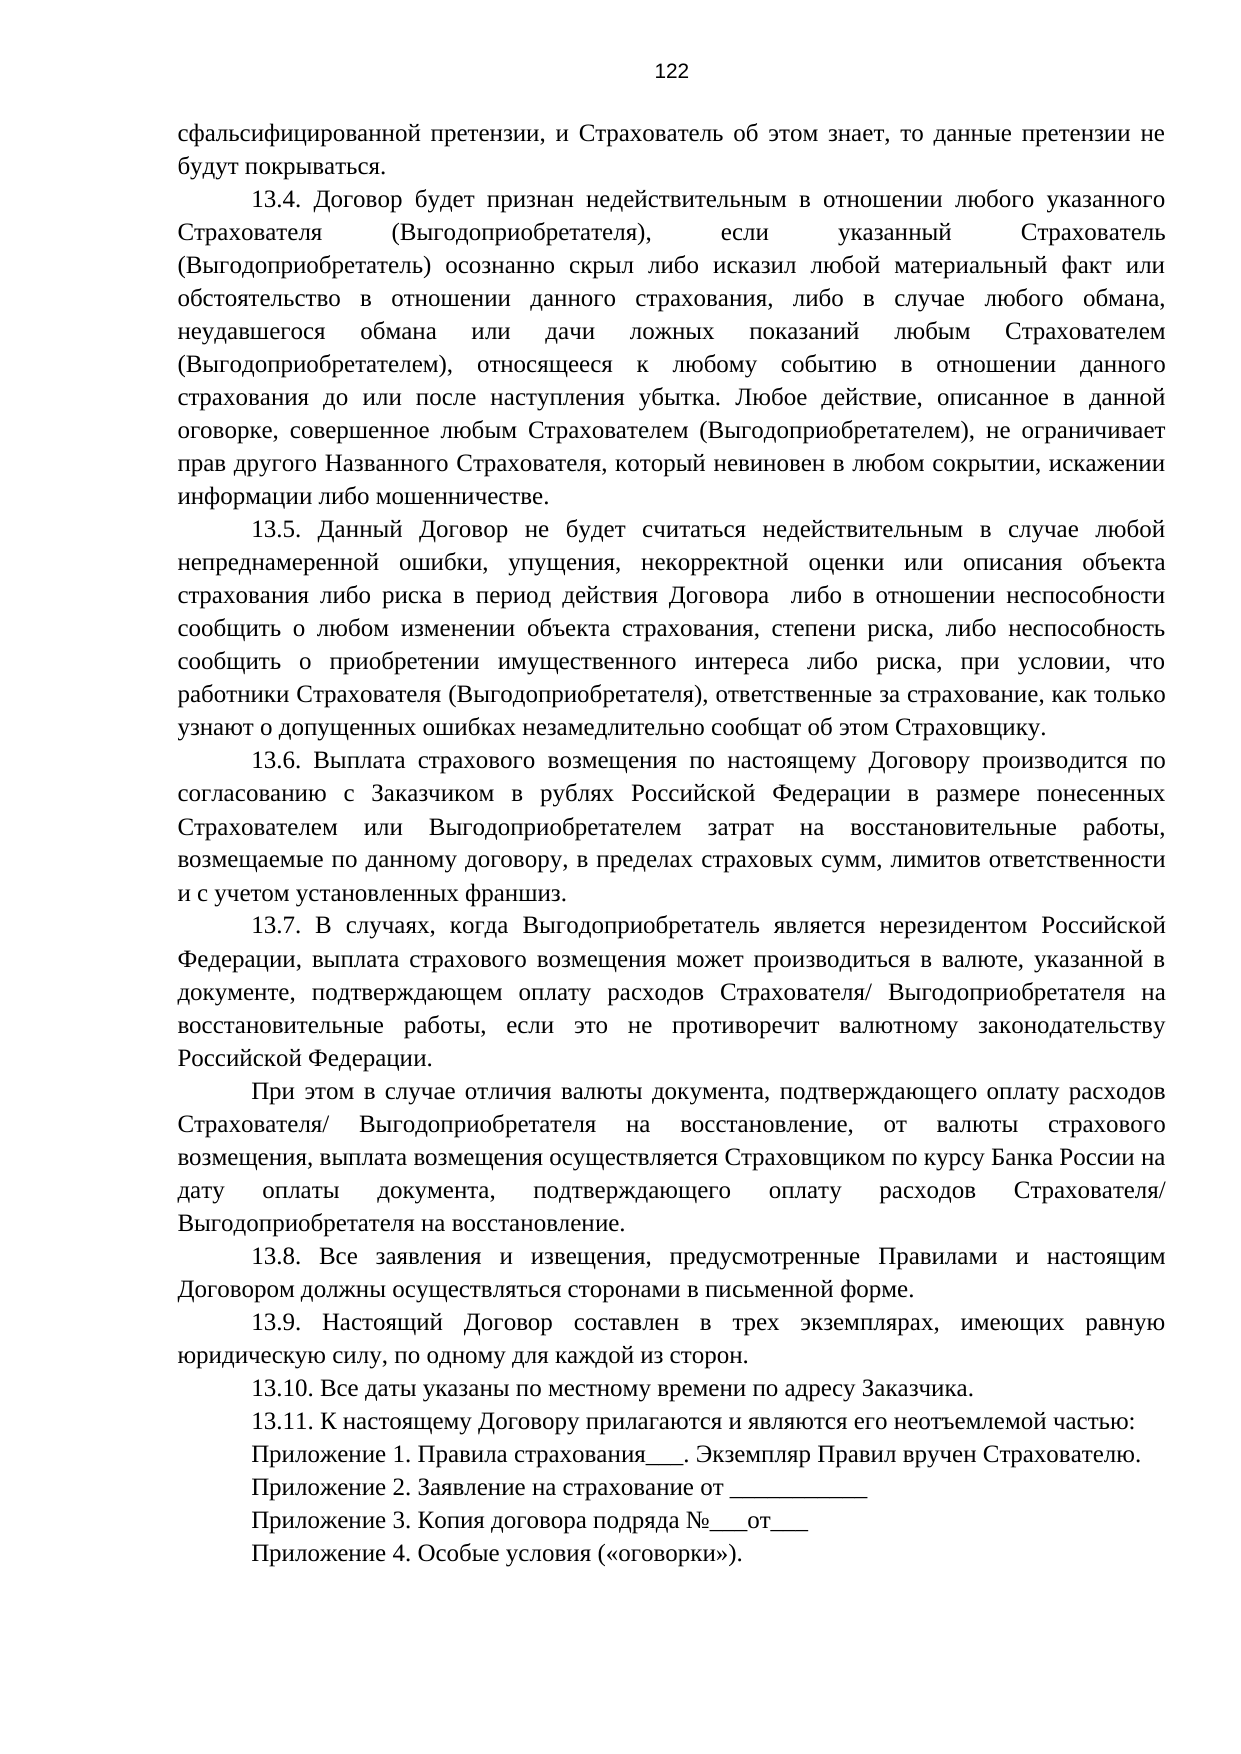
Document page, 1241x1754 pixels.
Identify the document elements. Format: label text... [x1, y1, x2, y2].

text Приложение 2. Заявление на страхование от ___________ [177, 1472, 1166, 1501]
text 13.8. Все заявления и извещения, предусмотренные Правилами и настоящим Договором должны осуществляться сторонами в письменной форме. [177, 1241, 1166, 1303]
text Приложение 4. Особые условия («оговорки»). [177, 1538, 1166, 1567]
text 13.7. В случаях, когда Выгодоприобретатель является нерезидентом Российской Федерации, выплата страхового возмещения может производиться в валюте, указанной в документе, подтверждающем оплату расходов Страхователя/ Выгодоприобретателя на восстановительные работы, если это не противоречит валютному законодательству Российской Федерации. [177, 911, 1166, 1071]
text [177, 118, 1166, 180]
text 13.4. Договор будет признан недействительным в отношении любого указанного Страхователя (Выгодоприобретателя), если указанный Страхователь (Выгодоприобретатель) осознанно скрыл либо исказил любой материальный факт или обстоятельство в отношении данного страхования, либо в случае любого обмана, неудавшегося обмана или дачи ложных показаний любым Страхователем (Выгодоприобретателем), относящееся к любому событию в отношении данного страхования до или после наступления убытка. Любое действие, описанное в данной оговорке, совершенное любым Страхователем (Выгодоприобретателем), не ограничивает прав другого Названного Страхователя, который невиновен в любом сокрытии, искажении информации либо мошенничестве. [177, 184, 1166, 510]
text Приложение 3. Копия договора подряда №___от___ [177, 1505, 1166, 1534]
text 13.11. К настоящему Договору прилагаются и являются его неотъемлемой частью: [177, 1406, 1166, 1435]
text 13.9. Настоящий Договор составлен в трех экземплярах, имеющих равную юридическую силу, по одному для каждой из сторон. [177, 1307, 1166, 1369]
text 13.6. Выплата страхового возмещения по настоящему Договору производится по согласованию с Заказчиком в рублях Российской Федерации в размере понесенных Страхователем или Выгодоприобретателем затрат на восстановительные работы, возмещаемые по данному договору, в пределах страховых сумм, лимитов ответственности и с учетом установленных франшиз. [177, 746, 1166, 906]
text 13.10. Все даты указаны по местному времени по адресу Заказчика. [177, 1373, 1166, 1402]
text Приложение 1. Правила страхования___. Экземпляр Правил вручен Страхователю. [177, 1439, 1166, 1468]
text При этом в случае отличия валюты документа, подтверждающего оплату расходов Страхователя/ Выгодоприобретателя на восстановление, от валюты страхового возмещения, выплата возмещения осуществляется Страховщиком по курсу Банка России на дату оплаты документа, подтверждающего оплату расходов Страхователя/ Выгодоприобретателя на восстановление. [177, 1076, 1166, 1237]
text 13.5. Данный Договор не будет считаться недействительным в случае любой непреднамеренной ошибки, упущения, некорректной оценки или описания объекта страхования либо риска в период действия Договора либо в отношении неспособности сообщить о любом изменении объекта страхования, степени риска, либо неспособность сообщить о приобретении имущественного интереса либо риска, при условии, что работники Страхователя (Выгодоприобретателя), ответственные за страхование, как только узнают о допущенных ошибках незамедлительно сообщат об этом Страховщику. [177, 514, 1166, 741]
